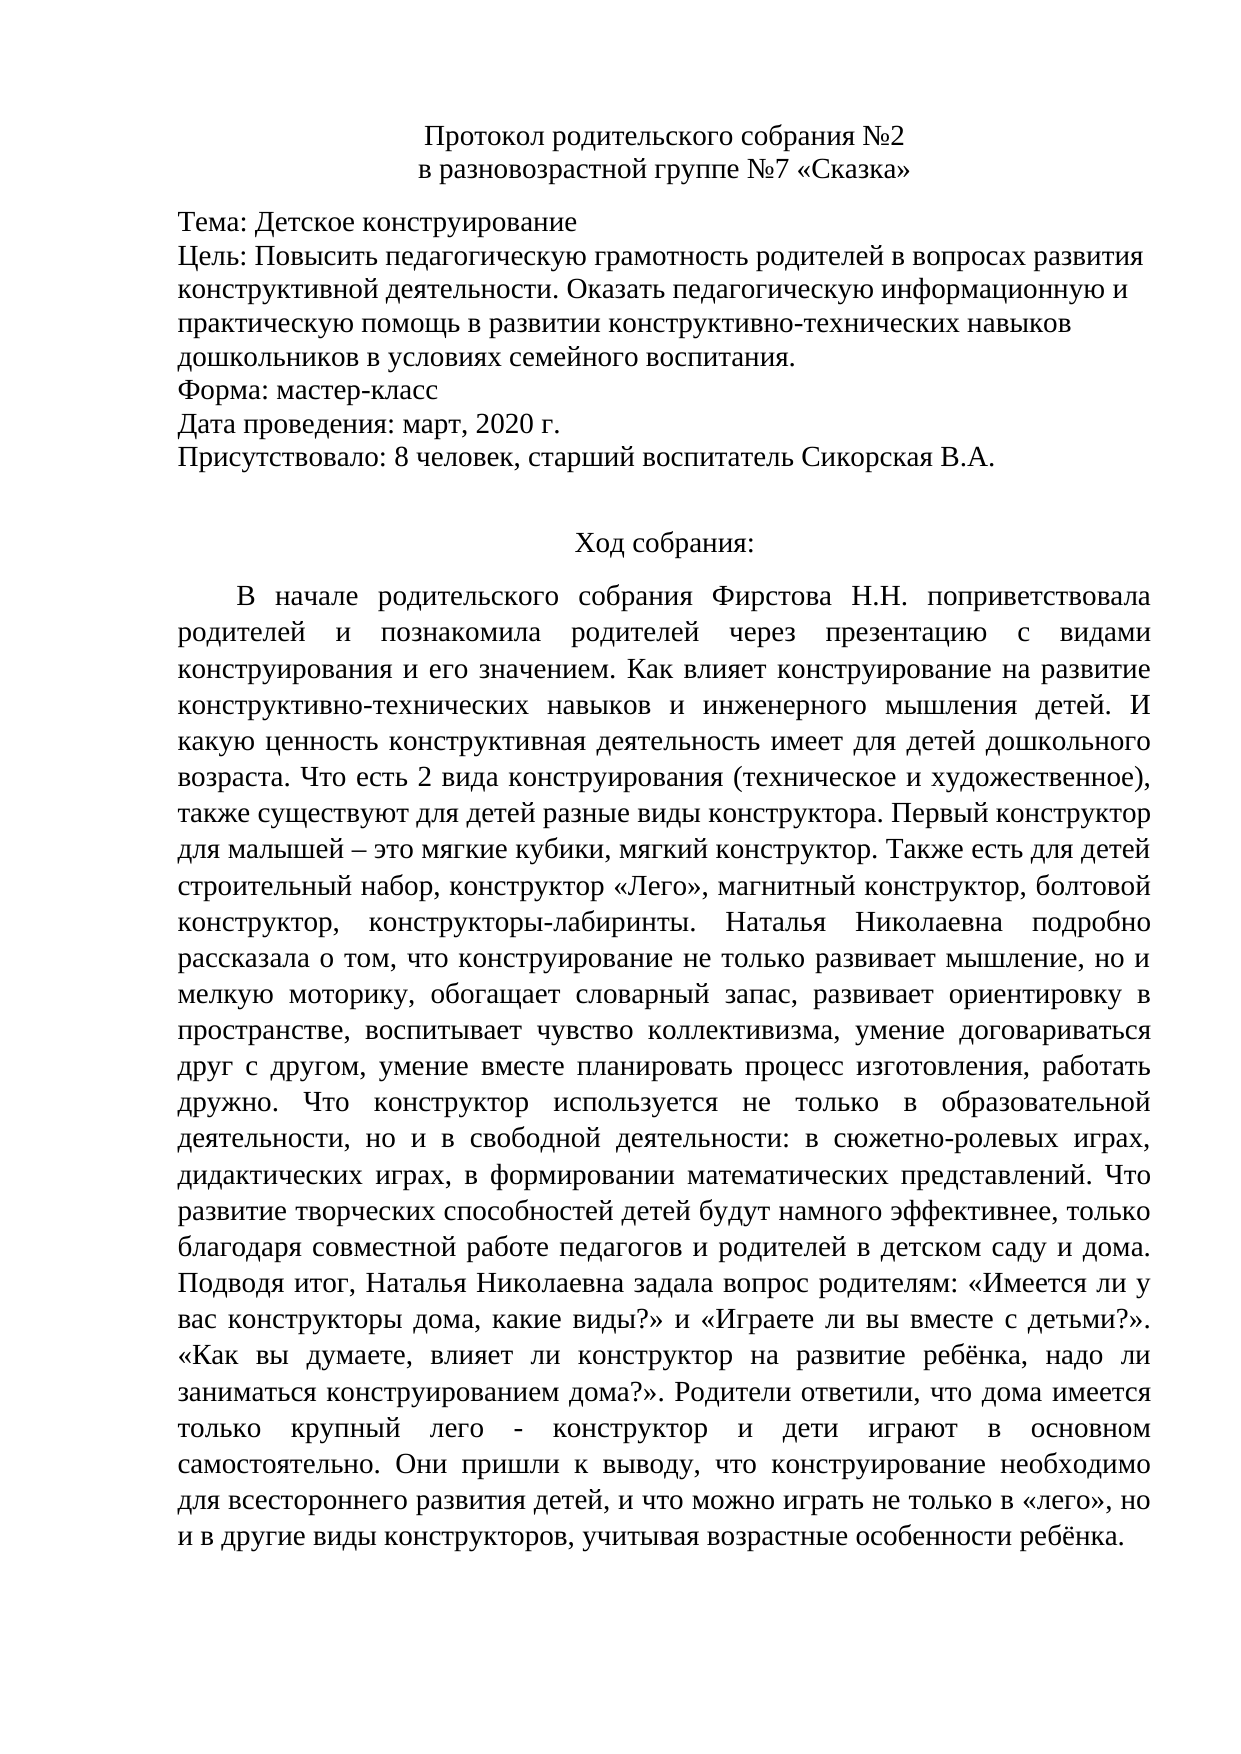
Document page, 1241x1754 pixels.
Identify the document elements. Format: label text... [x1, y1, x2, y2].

text Ход собрания: [177, 526, 1152, 559]
text Цель: Повысить педагогическую грамотность родителей в вопросах развития конструктивной деятельности. Оказать педагогическую информационную и практическую помощь в развитии конструктивно-технических навыков дошкольников в условиях семейного воспитания. [177, 238, 1152, 372]
text В начале родительского собрания Фирстова Н.Н. поприветствовала родителей и познакомила родителей через презентацию с видами конструирования и его значением. Как влияет конструирование на развитие конструктивно-технических навыков и инженерного мышления детей. И какую ценность конструктивная деятельность имеет для детей дошкольного возраста. Что есть 2 вида конструирования (техническое и художественное), также существуют для детей разные виды конструктора. Первый конструктор для малышей – это мягкие кубики, мягкий конструктор. Также есть для детей строительный набор, конструктор «Лего», магнитный конструктор, болтовой конструктор, конструкторы-лабиринты. Наталья Николаевна подробно рассказала о том, что конструирование не только развивает мышление, но и мелкую моторику, обогащает словарный запас, развивает ориентировку в пространстве, воспитывает чувство коллективизма, умение договариваться друг с другом, умение вместе планировать процесс изготовления, работать дружно. Что конструктор используется не только в образовательной деятельности, но и в свободной деятельности: в сюжетно-ролевых играх, дидактических играх, в формировании математических представлений. Что развитие творческих способностей детей будут намного эффективнее, только благодаря совместной работе педагогов и родителей в детском саду и дома. Подводя итог, Наталья Николаевна задала вопрос родителям: «Имеется ли у вас конструкторы дома, какие виды?» и «Играете ли вы вместе с детьми?». «Как вы думаете, влияет ли конструктор на развитие ребёнка, надо ли заниматься конструированием дома?». Родители ответили, что дома имеется только крупный лего - конструктор и дети играют в основном самостоятельно. Они пришли к выводу, что конструирование необходимо для всестороннего развития детей, и что можно играть не только в «лего», но и в другие виды конструкторов, учитывая возрастные особенности ребёнка. [177, 578, 1152, 1552]
text Присутствовало: 8 человек, старший воспитатель Сикорская В.А. [177, 439, 1152, 473]
text Тема: Детское конструирование [177, 204, 1152, 238]
text Форма: мастер-класс [177, 372, 1152, 406]
text в разновозрастной группе №7 «Сказка» [177, 152, 1152, 185]
text Протокол родительского собрания №2 [177, 118, 1152, 152]
text Дата проведения: март, 2020 г. [177, 406, 1152, 439]
